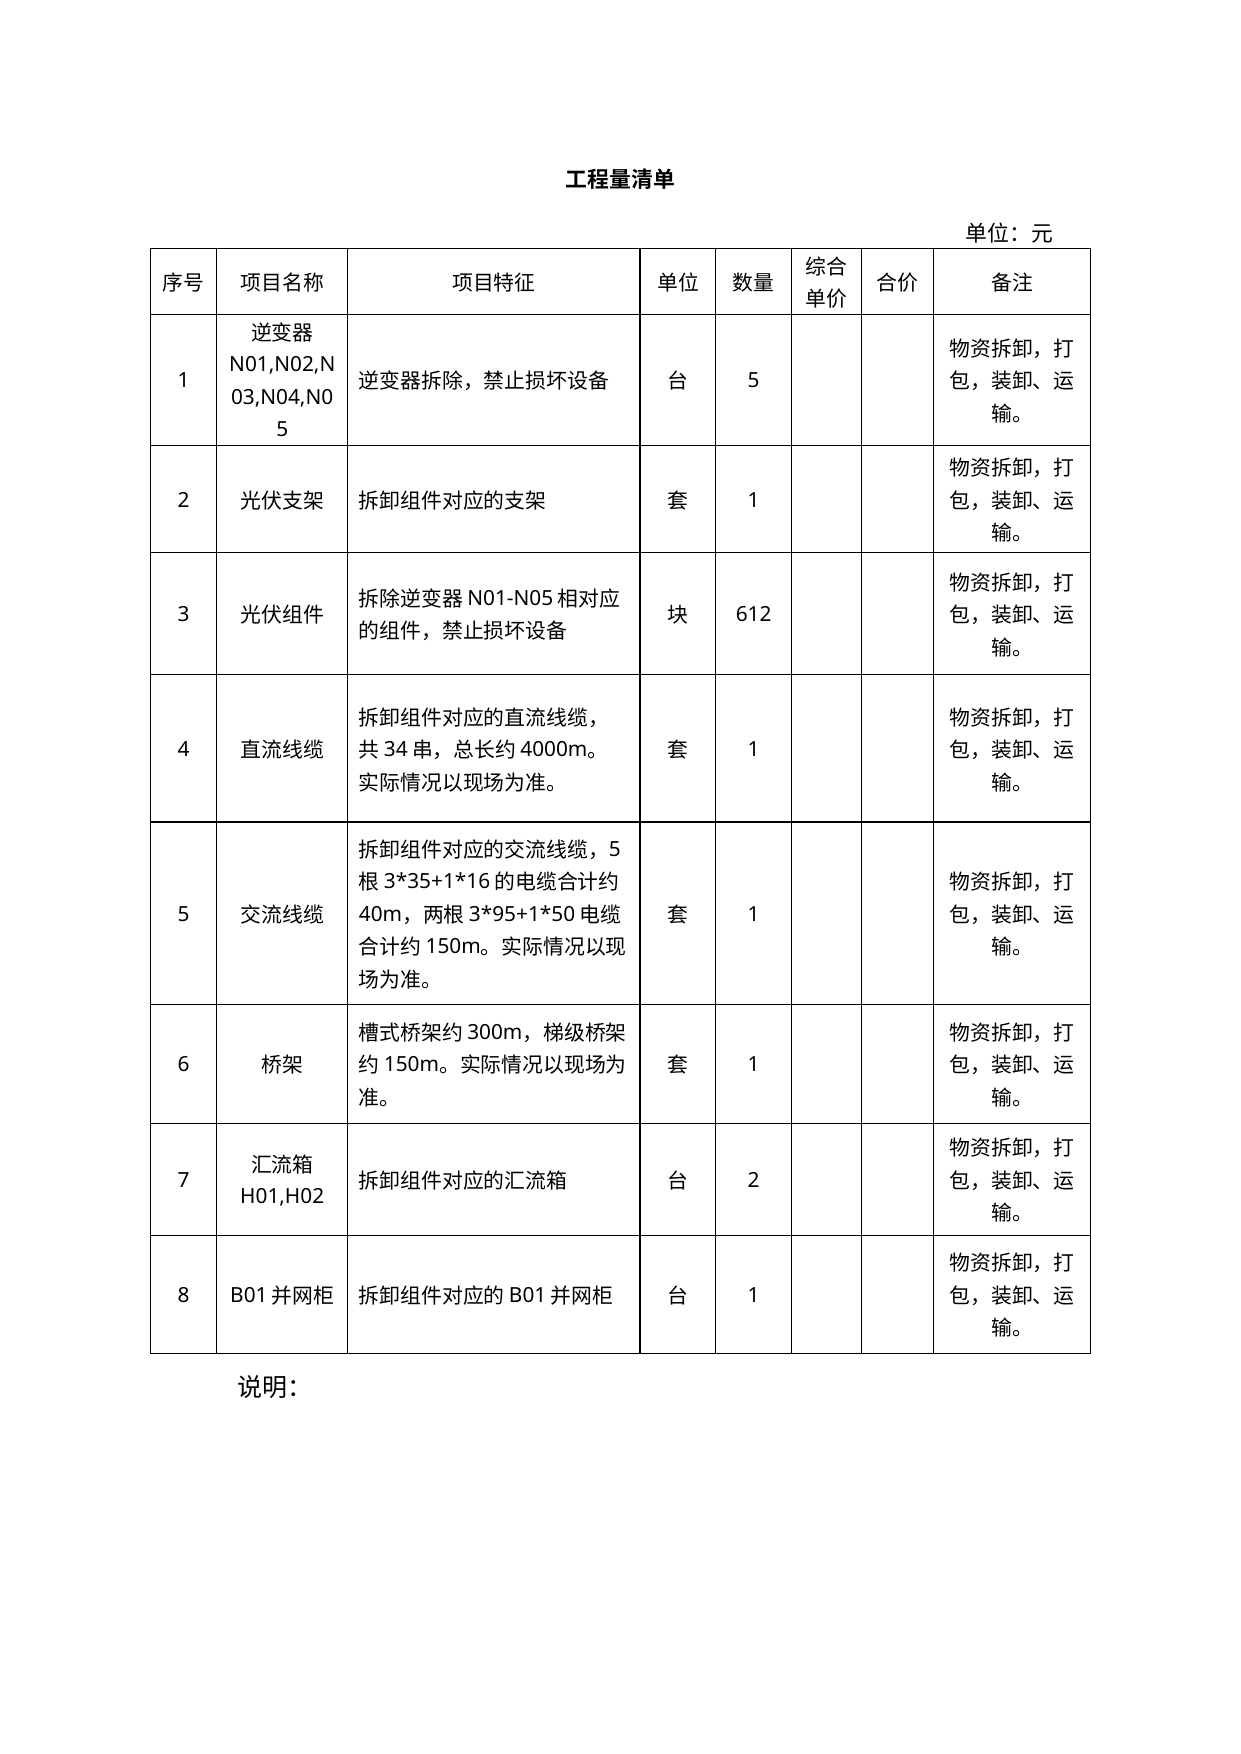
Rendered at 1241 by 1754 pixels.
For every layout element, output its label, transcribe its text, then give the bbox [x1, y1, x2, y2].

table_cell 逆变器拆除，禁止损坏设备 [348, 315, 639, 445]
table_cell 拆卸组件对应的直流线缆，共34串，总长约4000m。实际情况以现场为准。 [348, 675, 639, 821]
table_cell 物资拆卸，打包，装卸、运输。 [934, 675, 1090, 821]
table_cell 直流线缆 [217, 675, 347, 821]
table_cell [792, 1005, 861, 1123]
table_cell 612 [716, 553, 791, 674]
text 说明： [187, 1354, 1053, 1418]
table_cell 5 [716, 315, 791, 445]
table_cell B01并网柜 [217, 1236, 347, 1352]
table_cell 汇流箱H01,H02 [217, 1124, 347, 1234]
table_cell 1 [716, 446, 791, 552]
table_cell [862, 823, 933, 1004]
table_cell [792, 553, 861, 674]
table_header 备注 [934, 249, 1090, 314]
table_cell 1 [716, 1236, 791, 1352]
table_cell [862, 1124, 933, 1234]
table_cell [792, 1124, 861, 1234]
table_cell 2 [716, 1124, 791, 1234]
table_cell 物资拆卸，打包，装卸、运输。 [934, 446, 1090, 552]
table_cell 光伏组件 [217, 553, 347, 674]
table_cell 交流线缆 [217, 823, 347, 1004]
table_cell [862, 1005, 933, 1123]
subtitle 单位：元 [187, 215, 1053, 248]
table_cell [862, 446, 933, 552]
table_cell 1 [716, 823, 791, 1004]
table_cell 台 [641, 315, 715, 445]
table_cell 1 [716, 1005, 791, 1123]
table_cell 2 [151, 446, 216, 552]
table_cell 1 [151, 315, 216, 445]
table_cell [862, 553, 933, 674]
table_header 综合单价 [792, 249, 861, 314]
table_cell 物资拆卸，打包，装卸、运输。 [934, 823, 1090, 1004]
table_cell 台 [641, 1124, 715, 1234]
table_cell 拆卸组件对应的B01并网柜 [348, 1236, 639, 1352]
table_header 数量 [716, 249, 791, 314]
table_header 序号 [151, 249, 216, 314]
table_cell 拆卸组件对应的交流线缆，5根3*35+1*16的电缆合计约40m，两根3*95+1*50电缆合计约150m。实际情况以现场为准。 [348, 823, 639, 1004]
table_cell 块 [641, 553, 715, 674]
table_cell 物资拆卸，打包，装卸、运输。 [934, 553, 1090, 674]
table_cell 7 [151, 1124, 216, 1234]
table_cell 3 [151, 553, 216, 674]
table_cell 6 [151, 1005, 216, 1123]
table_cell 5 [151, 823, 216, 1004]
table_cell [862, 675, 933, 821]
table_cell 1 [716, 675, 791, 821]
table_cell 物资拆卸，打包，装卸、运输。 [934, 1124, 1090, 1234]
table_cell [792, 446, 861, 552]
table_cell [792, 315, 861, 445]
list 工程量清单 [187, 162, 1053, 194]
table_header 合价 [862, 249, 933, 314]
table_cell 拆除逆变器N01-N05相对应的组件，禁止损坏设备 [348, 553, 639, 674]
table_cell 套 [641, 823, 715, 1004]
table_cell 物资拆卸，打包，装卸、运输。 [934, 1005, 1090, 1123]
table_cell 拆卸组件对应的汇流箱 [348, 1124, 639, 1234]
table_cell 台 [641, 1236, 715, 1352]
table_cell 桥架 [217, 1005, 347, 1123]
table_cell 8 [151, 1236, 216, 1352]
table_cell 物资拆卸，打包，装卸、运输。 [934, 1236, 1090, 1352]
table_cell 4 [151, 675, 216, 821]
table_cell [862, 315, 933, 445]
table_cell 拆卸组件对应的支架 [348, 446, 639, 552]
table_header 单位 [641, 249, 715, 314]
table_cell 套 [641, 675, 715, 821]
table_cell 逆变器N01,N02,N03,N04,N05 [217, 315, 347, 445]
table_cell 槽式桥架约300m，梯级桥架约150m。实际情况以现场为准。 [348, 1005, 639, 1123]
table_cell [862, 1236, 933, 1352]
table_cell 套 [641, 446, 715, 552]
table_cell [792, 675, 861, 821]
table_header 项目特征 [348, 249, 639, 314]
table_cell 物资拆卸，打包，装卸、运输。 [934, 315, 1090, 445]
table_cell 光伏支架 [217, 446, 347, 552]
table_cell [792, 823, 861, 1004]
table_cell [792, 1236, 861, 1352]
table_cell 套 [641, 1005, 715, 1123]
table_header 项目名称 [217, 249, 347, 314]
